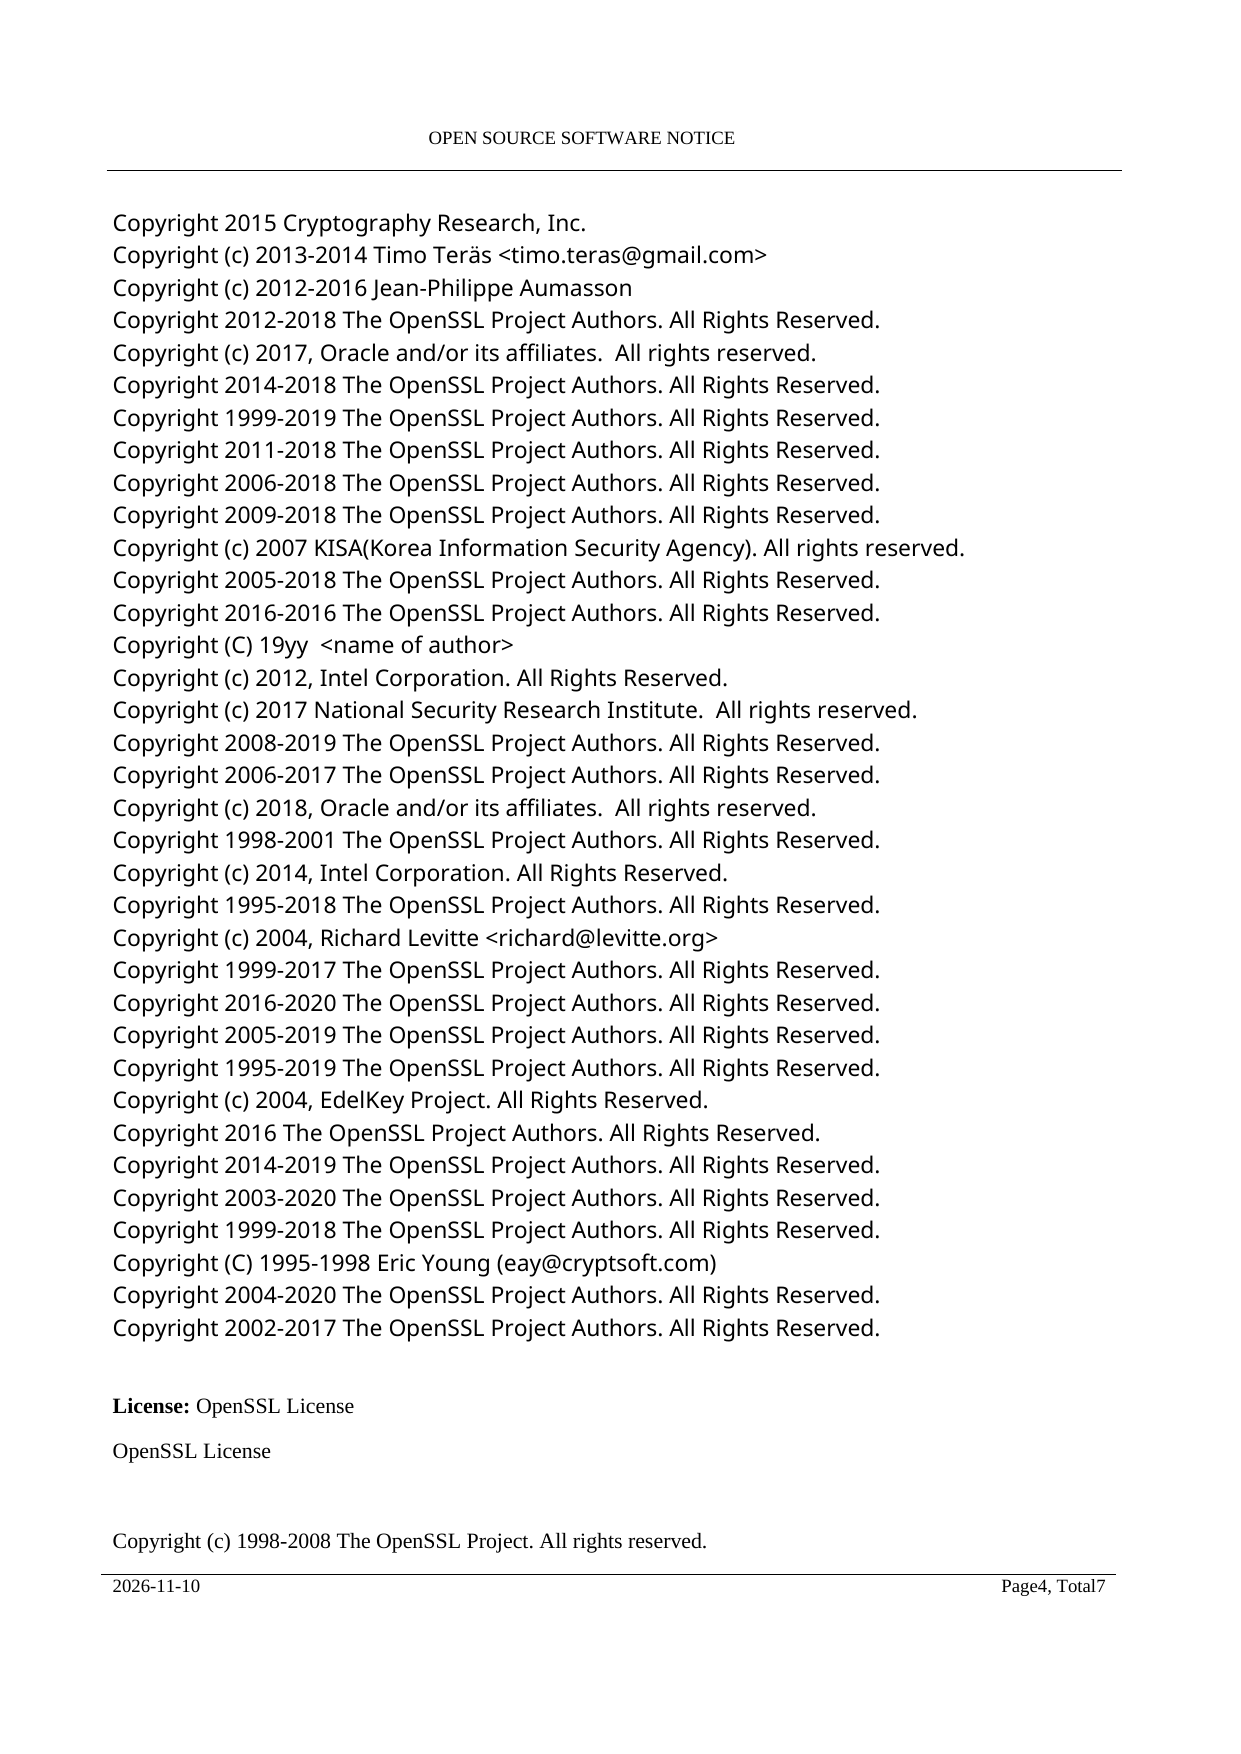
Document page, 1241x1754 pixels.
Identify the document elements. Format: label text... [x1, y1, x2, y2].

text Copyright 2003-2020 The OpenSSL Project Authors. All Rights Reserved. [112, 1181, 1128, 1214]
text Copyright (c) 2012-2016 Jean-Philippe Aumasson [112, 271, 1128, 304]
text Copyright 2005-2019 The OpenSSL Project Authors. All Rights Reserved. [112, 1019, 1128, 1051]
text Copyright 1995-2019 The OpenSSL Project Authors. All Rights Reserved. [112, 1051, 1128, 1084]
text Copyright 2002-2017 The OpenSSL Project Authors. All Rights Reserved. [112, 1311, 1128, 1344]
text Copyright 2016-2020 The OpenSSL Project Authors. All Rights Reserved. [112, 986, 1128, 1019]
text Copyright (c) 1998-2008 The OpenSSL Project. All rights reserved. [112, 1524, 1128, 1557]
text Copyright 2005-2018 The OpenSSL Project Authors. All Rights Reserved. [112, 564, 1128, 596]
text OpenSSL License [112, 1434, 1128, 1467]
text Copyright (c) 2017, Oracle and/or its affiliates. All rights reserved. [112, 336, 1128, 369]
text Copyright 2015 Cryptography Research, Inc. [112, 206, 1128, 239]
text Copyright 2006-2017 The OpenSSL Project Authors. All Rights Reserved. [112, 759, 1128, 791]
text Copyright 2004-2020 The OpenSSL Project Authors. All Rights Reserved. [112, 1279, 1128, 1311]
text Copyright 1999-2017 The OpenSSL Project Authors. All Rights Reserved. [112, 954, 1128, 986]
text Copyright 2006-2018 The OpenSSL Project Authors. All Rights Reserved. [112, 466, 1128, 499]
text Copyright (c) 2014, Intel Corporation. All Rights Reserved. [112, 856, 1128, 889]
text Copyright (c) 2018, Oracle and/or its affiliates. All rights reserved. [112, 791, 1128, 824]
text License: OpenSSL License [112, 1389, 1128, 1421]
text Copyright 1999-2018 The OpenSSL Project Authors. All Rights Reserved. [112, 1214, 1128, 1246]
text Copyright 2008-2019 The OpenSSL Project Authors. All Rights Reserved. [112, 726, 1128, 759]
text Copyright 2016-2016 The OpenSSL Project Authors. All Rights Reserved. [112, 596, 1128, 629]
text Copyright (c) 2007 KISA(Korea Information Security Agency). All rights reserved. [112, 531, 1128, 564]
text Copyright (C) 19yy <name of author> [112, 629, 1128, 661]
text Copyright 2014-2019 The OpenSSL Project Authors. All Rights Reserved. [112, 1149, 1128, 1181]
text Copyright 1999-2019 The OpenSSL Project Authors. All Rights Reserved. [112, 401, 1128, 434]
text Copyright 2012-2018 The OpenSSL Project Authors. All Rights Reserved. [112, 304, 1128, 336]
text Copyright (c) 2017 National Security Research Institute. All rights reserved. [112, 694, 1128, 726]
text Copyright 1995-2018 The OpenSSL Project Authors. All Rights Reserved. [112, 889, 1128, 921]
text Copyright 2011-2018 The OpenSSL Project Authors. All Rights Reserved. [112, 434, 1128, 466]
text Copyright 2016 The OpenSSL Project Authors. All Rights Reserved. [112, 1116, 1128, 1149]
text Copyright 2014-2018 The OpenSSL Project Authors. All Rights Reserved. [112, 369, 1128, 401]
text Copyright (c) 2004, Richard Levitte <richard@levitte.org> [112, 921, 1128, 954]
text Copyright 2009-2018 The OpenSSL Project Authors. All Rights Reserved. [112, 499, 1128, 531]
text Copyright (c) 2004, EdelKey Project. All Rights Reserved. [112, 1084, 1128, 1116]
text Copyright (c) 2012, Intel Corporation. All Rights Reserved. [112, 661, 1128, 694]
text Copyright 1998-2001 The OpenSSL Project Authors. All Rights Reserved. [112, 824, 1128, 856]
text Copyright (C) 1995-1998 Eric Young (eay@cryptsoft.com) [112, 1246, 1128, 1279]
text Copyright (c) 2013-2014 Timo Teräs <timo.teras@gmail.com> [112, 239, 1128, 271]
